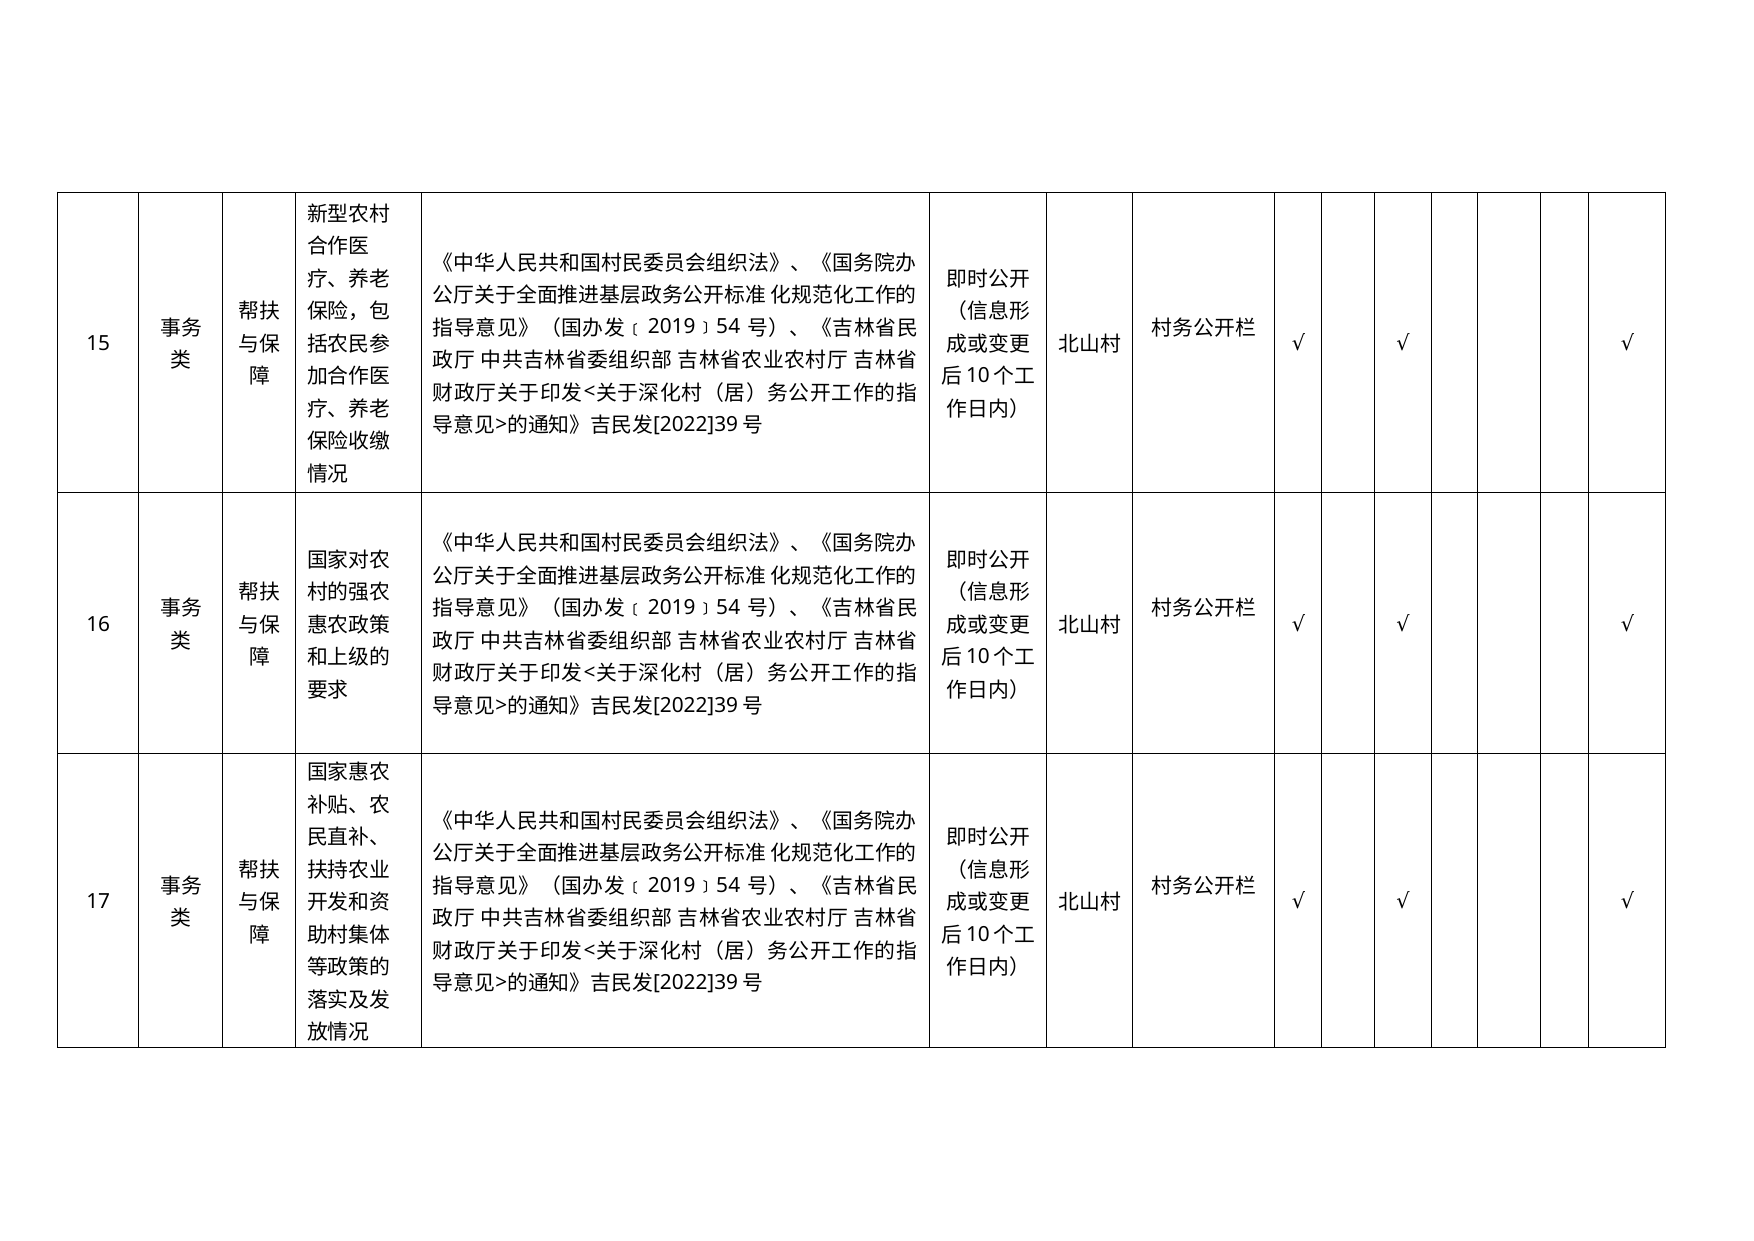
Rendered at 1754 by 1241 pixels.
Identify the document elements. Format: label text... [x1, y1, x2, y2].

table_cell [930, 754, 1046, 1047]
table_cell 事务类 [139, 193, 222, 492]
table_cell √ [1375, 193, 1431, 492]
table_cell √ [1589, 193, 1665, 492]
table_cell [1322, 754, 1374, 1047]
table_cell 16 [58, 493, 138, 753]
table_cell √ [1589, 754, 1665, 1047]
table_cell [1478, 754, 1540, 1047]
table_cell 国家惠农补贴、农民直补、扶持农业开发和资助村集体等政策的落实及发放情况 [296, 754, 421, 1047]
table_cell 北山村 [1047, 754, 1132, 1047]
table_cell 事务类 [139, 493, 222, 753]
table_cell 帮扶与保障 [223, 493, 295, 753]
table_cell [1432, 754, 1477, 1047]
table_cell √ [1589, 493, 1665, 753]
table_cell 国家对农村的强农惠农政策和上级的要求 [296, 493, 421, 753]
table_cell 新型农村合作医疗、养老保险，包括农民参加合作医疗、养老保险收缴情况 [296, 193, 421, 492]
table_cell √ [1275, 193, 1321, 492]
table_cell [422, 754, 929, 1047]
table_cell [1432, 193, 1477, 492]
table_cell √ [1375, 754, 1431, 1047]
table_cell 即时公开（信息形成或变更后10个工作日内） [930, 493, 1046, 753]
table_cell 北山村 [1047, 193, 1132, 492]
table_cell [1478, 193, 1540, 492]
table_cell [1322, 493, 1374, 753]
table_cell √ [1275, 754, 1321, 1047]
table_cell [1322, 193, 1374, 492]
table_cell 帮扶与保障 [223, 754, 295, 1047]
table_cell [422, 193, 929, 492]
table_cell √ [1275, 493, 1321, 753]
table_cell 村务公开栏 [1133, 754, 1274, 1047]
table_cell √ [1375, 493, 1431, 753]
table_cell 即时公开（信息形成或变更后10个工作日内） [930, 193, 1046, 492]
table_cell 村务公开栏 [1133, 493, 1274, 753]
table_cell 17 [58, 754, 138, 1047]
table_cell 帮扶与保障 [223, 193, 295, 492]
table_cell 村务公开栏 [1133, 193, 1274, 492]
table_cell 北山村 [1047, 493, 1132, 753]
table_cell 事务类 [139, 754, 222, 1047]
table_cell [1541, 193, 1588, 492]
table_cell 15 [58, 193, 138, 492]
table_cell 《中华人民共和国村民委员会组织法》、《国务院办公厅关于全面推进基层政务公开标准 化规范化工作的指导意见》（国办发﹝2019﹞54 号）、《吉林省民政厅 中共吉林省委组织部 吉林省农业农村厅 吉林省财政厅关于印发<关于深化村（居）务公开工作的指导意见>的通知》吉民发[2022]39号 [422, 493, 929, 753]
table_cell [1478, 493, 1540, 753]
table_cell [1541, 754, 1588, 1047]
table_cell [1541, 493, 1588, 753]
table_cell [1432, 493, 1477, 753]
